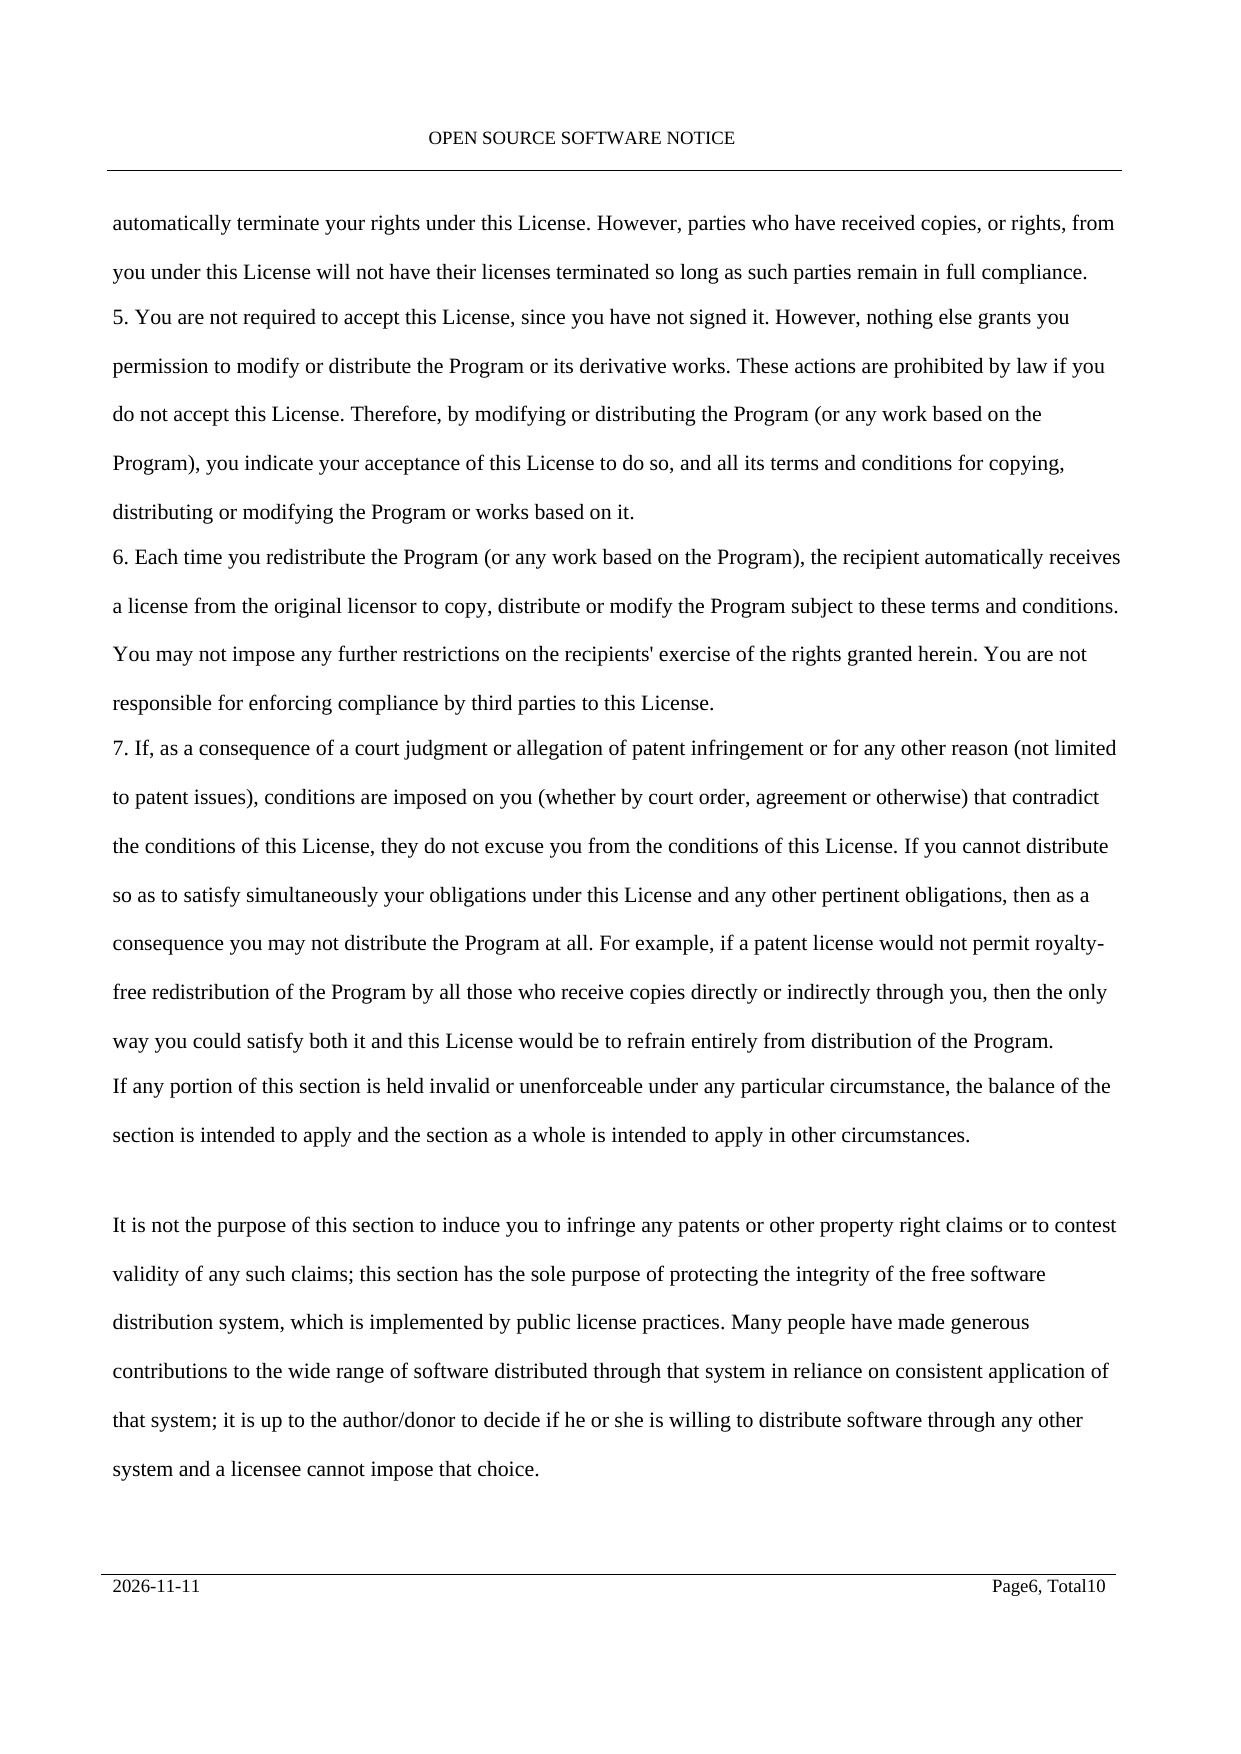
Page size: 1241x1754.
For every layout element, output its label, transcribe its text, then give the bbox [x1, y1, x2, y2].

text 7. If, as a consequence of a court judgment or allegation of patent infringement or for any other reason (not limited to patent issues), conditions are imposed on you (whether by court order, agreement or otherwise) that contradict the conditions of this License, they do not excuse you from the conditions of this License. If you cannot distribute so as to satisfy simultaneously your obligations under this License and any other pertinent obligations, then as a consequence you may not distribute the Program at all. For example, if a patent license would not permit royalty-free redistribution of the Program by all those who receive copies directly or indirectly through you, then the only way you could satisfy both it and this License would be to refrain entirely from distribution of the Program. [112, 732, 1128, 1057]
text If any portion of this section is held invalid or unenforceable under any particular circumstance, the balance of the section is intended to apply and the section as a whole is intended to apply in other circumstances. [112, 1069, 1128, 1151]
text It is not the purpose of this section to induce you to infringe any patents or other property right claims or to contest validity of any such claims; this section has the sole purpose of protecting the integrity of the free software distribution system, which is implemented by public license practices. Many people have made generous contributions to the wide range of software distributed through that system in reliance on consistent application of that system; it is up to the author/donor to decide if he or she is willing to distribute software through any other system and a licensee cannot impose that choice. [112, 1208, 1128, 1484]
text 5. You are not required to accept this License, since you have not signed it. However, nothing else grants you permission to modify or distribute the Program or its derivative works. These actions are prohibited by law if you do not accept this License. Therefore, by modifying or distributing the Program (or any work based on the Program), you indicate your acceptance of this License to do so, and all its terms and conditions for copying, distributing or modifying the Program or works based on it. [112, 300, 1128, 528]
text 6. Each time you redistribute the Program (or any work based on the Program), the recipient automatically receives a license from the original licensor to copy, distribute or modify the Program subject to these terms and conditions. You may not impose any further restrictions on the recipients' exercise of the rights granted herein. You are not responsible for enforcing compliance by third parties to this License. [112, 540, 1128, 719]
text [112, 206, 1128, 288]
